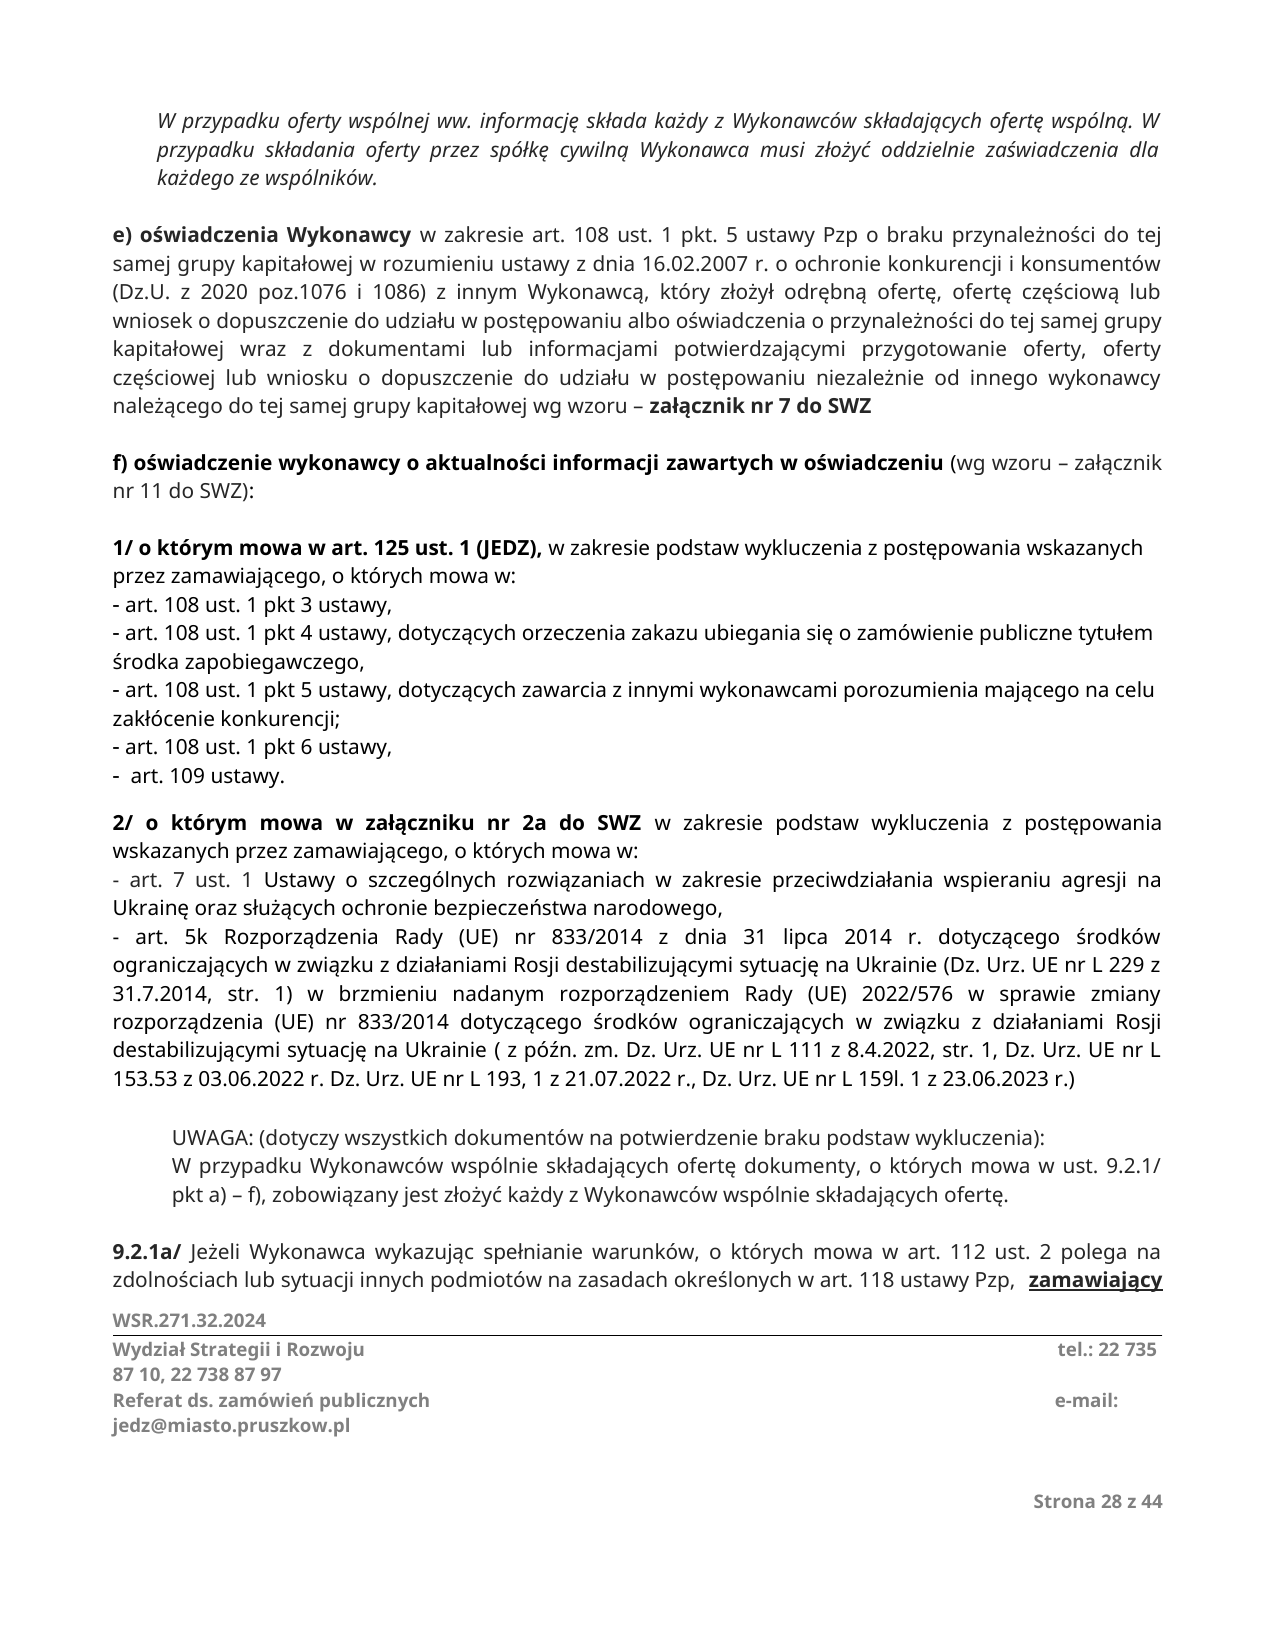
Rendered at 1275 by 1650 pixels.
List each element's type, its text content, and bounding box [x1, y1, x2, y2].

text f) oświadczenie wykonawcy o aktualności informacji zawartych w oświadczeniu (wg wzoru – załącznik nr 11 do SWZ): [112, 448, 1162, 505]
text UWAGA: (dotyczy wszystkich dokumentów na potwierdzenie braku podstaw wykluczenia): [172, 1123, 1162, 1152]
text - art. 5k Rozporządzenia Rady (UE) nr 833/2014 z dnia 31 lipca 2014 r. dotyczącego środków ograniczających w związku z działaniami Rosji destabilizującymi sytuację na Ukrainie (Dz. Urz. UE nr L 229 z 31.7.2014, str. 1) w brzmieniu nadanym rozporządzeniem Rady (UE) 2022/576 w sprawie zmiany rozporządzenia (UE) nr 833/2014 dotyczącego środków ograniczających w związku z działaniami Rosji destabilizującymi sytuację na Ukrainie ( z późn. zm. Dz. Urz. UE nr L 111 z 8.4.2022, str. 1, Dz. Urz. UE nr L 153.53 z 03.06.2022 r. Dz. Urz. UE nr L 193, 1 z 21.07.2022 r., Dz. Urz. UE nr L 159l. 1 z 23.06.2023 r.) [112, 922, 1162, 1092]
text - art. 7 ust. 1 Ustawy o szczególnych rozwiązaniach w zakresie przeciwdziałania wspieraniu agresji na Ukrainę oraz służących ochronie bezpieczeństwa narodowego, [112, 865, 1162, 922]
text  art. 109 ustawy. [112, 761, 1162, 789]
text W przypadku Wykonawców wspólnie składających ofertę dokumenty, o których mowa w ust. 9.2.1/ pkt a) – f), zobowiązany jest złożyć każdy z Wykonawców wspólnie składających ofertę. [172, 1152, 1162, 1208]
text 2/ o którym mowa w załączniku nr 2a do SWZ w zakresie podstaw wykluczenia z postępowania wskazanych przez zamawiającego, o których mowa w: [112, 808, 1162, 865]
text W przypadku oferty wspólnej ww. informację składa każdy z Wykonawców składających ofertę wspólną. W przypadku składania oferty przez spółkę cywilną Wykonawca musi złożyć oddzielnie zaświadczenia dla każdego ze wspólników. [157, 107, 1162, 192]
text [112, 1237, 1162, 1294]
text 1/ o którym mowa w art. 125 ust. 1 (JEDZ), w zakresie podstaw wykluczenia z postępowania wskazanych przez zamawiającego, o których mowa w:  art. 108 ust. 1 pkt 3 ustawy,  art. 108 ust. 1 pkt 4 ustawy, dotyczących orzeczenia zakazu ubiegania się o zamówienie publiczne tytułem środka zapobiegawczego,  art. 108 ust. 1 pkt 5 ustawy, dotyczących zawarcia z innymi wykonawcami porozumienia mającego na celu zakłócenie konkurencji;  art. 108 ust. 1 pkt 6 ustawy, [112, 533, 1162, 761]
text e) oświadczenia Wykonawcy w zakresie art. 108 ust. 1 pkt. 5 ustawy Pzp o braku przynależności do tej samej grupy kapitałowej w rozumieniu ustawy z dnia 16.02.2007 r. o ochronie konkurencji i konsumentów (Dz.U. z 2020 poz.1076 i 1086) z innym Wykonawcą, który złożył odrębną ofertę, ofertę częściową lub wniosek o dopuszczenie do udziału w postępowaniu albo oświadczenia o przynależności do tej samej grupy kapitałowej wraz z dokumentami lub informacjami potwierdzającymi przygotowanie oferty, oferty częściowej lub wniosku o dopuszczenie do udziału w postępowaniu niezależnie od innego wykonawcy należącego do tej samej grupy kapitałowej wg wzoru – załącznik nr 7 do SWZ [112, 220, 1162, 419]
